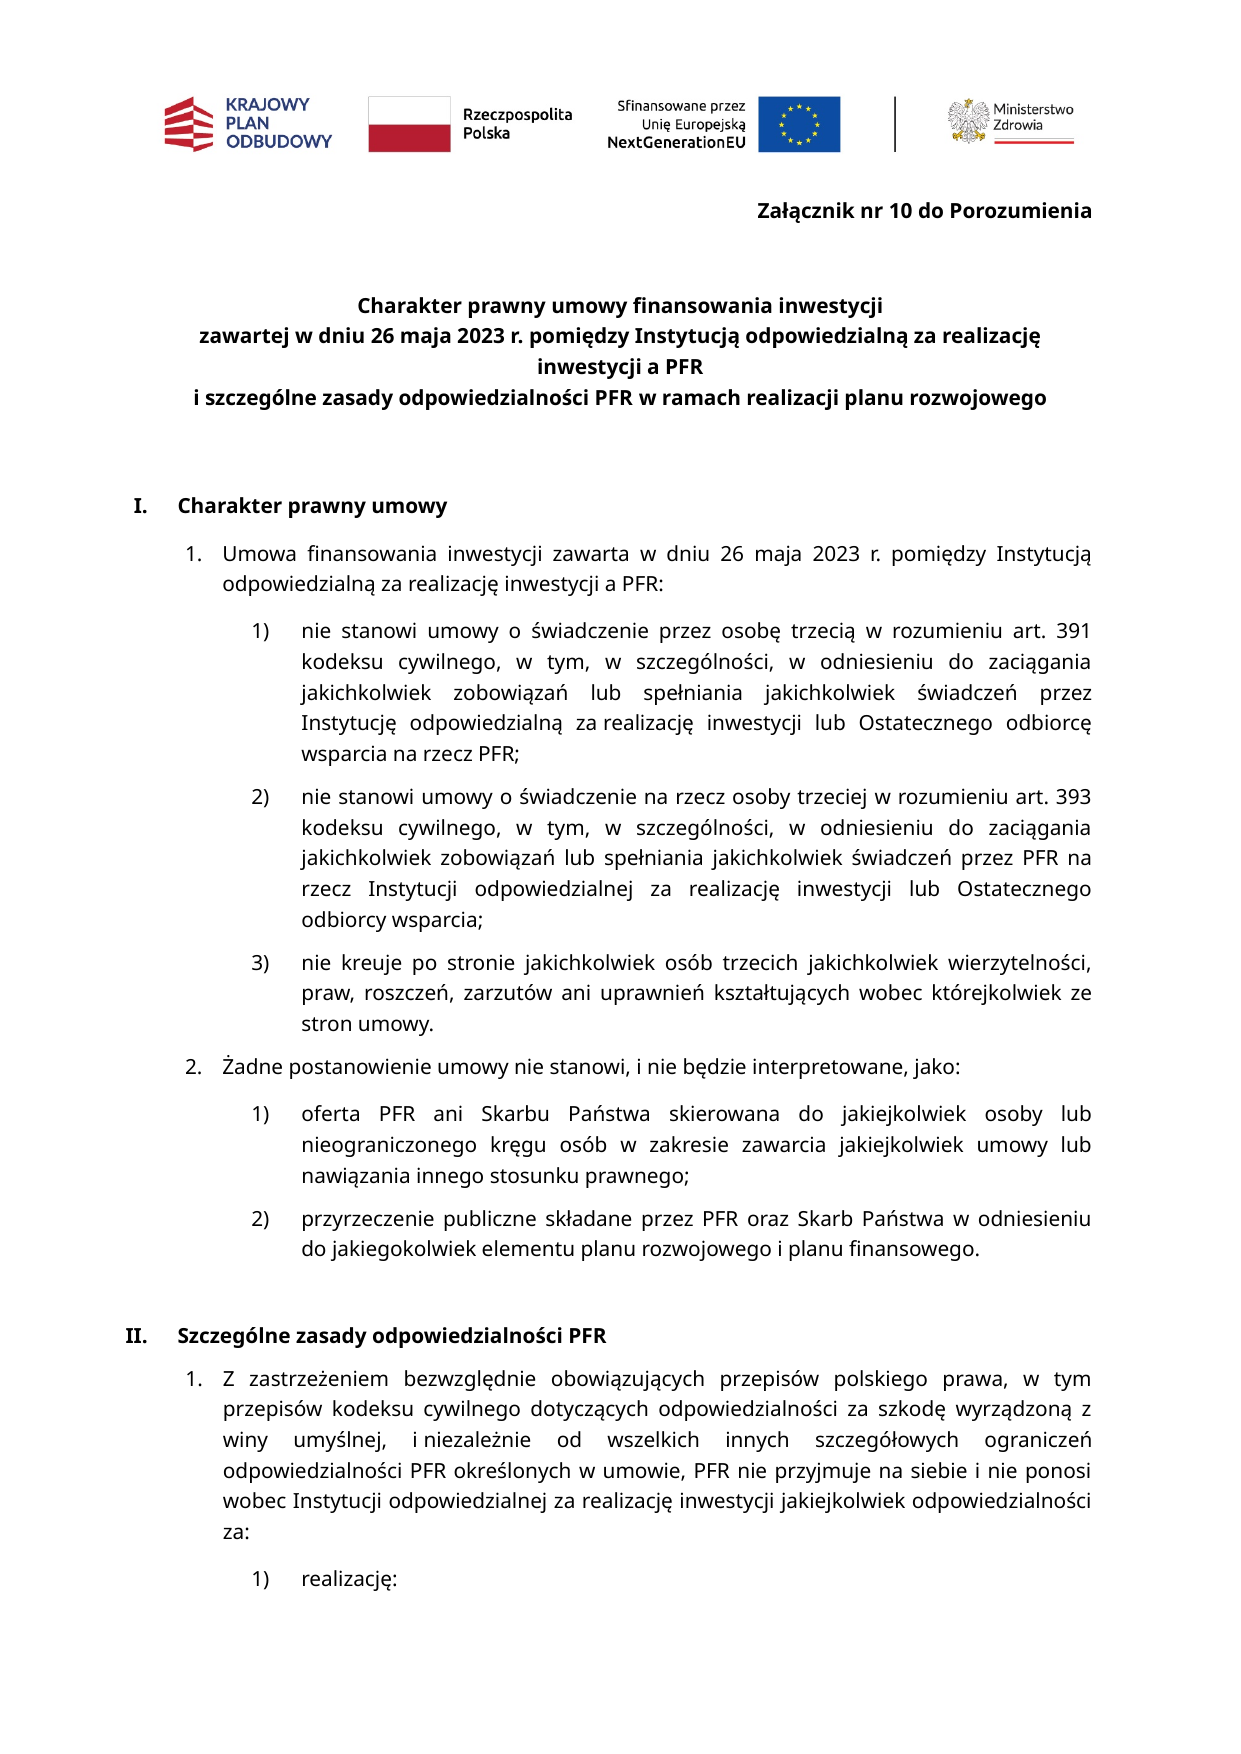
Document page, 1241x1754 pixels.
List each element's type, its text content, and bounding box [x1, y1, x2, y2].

text zawartej w dniu 26 maja 2023 r. pomiędzy Instytucją odpowiedzialną za realizację inwestycji a PFR [148, 322, 1093, 381]
list przyrzeczenie publiczne składane przez PFR oraz Skarb Państwa w odniesieniu do jakiegokolwiek elementu planu rozwojowego i planu finansowego. [251, 1204, 1093, 1263]
list oferta PFR ani Skarbu Państwa skierowana do jakiejkolwiek osoby lub nieograniczonego kręgu osób w zakresie zawarcia jakiejkolwiek umowy lub nawiązania innego stosunku prawnego; [251, 1099, 1093, 1189]
list Żadne postanowienie umowy nie stanowi, i nie będzie interpretowane, jako: [185, 1052, 1093, 1081]
list Umowa finansowania inwestycji zawarta w dniu 26 maja 2023 r. pomiędzy Instytucją odpowiedzialną za realizację inwestycji a PFR: [185, 539, 1093, 598]
text Załącznik nr 10 do Porozumienia [148, 196, 1093, 225]
list Z zastrzeżeniem bezwzględnie obowiązujących przepisów polskiego prawa, w tym przepisów kodeksu cywilnego dotyczących odpowiedzialności za szkodę wyrządzoną z winy umyślnej, i niezależnie od wszelkich innych szczegółowych ograniczeń odpowiedzialności PFR określonych w umowie, PFR nie przyjmuje na siebie i nie ponosi wobec Instytucji odpowiedzialnej za realizację inwestycji jakiejkolwiek odpowiedzialności za: [185, 1364, 1093, 1545]
picture [147, 73, 1093, 169]
list Charakter prawny umowy [148, 491, 1093, 520]
text Charakter prawny umowy finansowania inwestycji [148, 291, 1093, 319]
text i szczególne zasady odpowiedzialności PFR w ramach realizacji planu rozwojowego [148, 383, 1093, 411]
list nie kreuje po stronie jakichkolwiek osób trzecich jakichkolwiek wierzytelności, praw, roszczeń, zarzutów ani uprawnień kształtujących wobec którejkolwiek ze stron umowy. [251, 948, 1093, 1037]
list realizację: [251, 1564, 1093, 1593]
list Szczególne zasady odpowiedzialności PFR [148, 1321, 1093, 1349]
list nie stanowi umowy o świadczenie na rzecz osoby trzeciej w rozumieniu art. 393 kodeksu cywilnego, w tym, w szczególności, w odniesieniu do zaciągania jakichkolwiek zobowiązań lub spełniania jakichkolwiek świadczeń przez PFR na rzecz Instytucji odpowiedzialnej za realizację inwestycji lub Ostatecznego odbiorcy wsparcia; [251, 782, 1093, 933]
list nie stanowi umowy o świadczenie przez osobę trzecią w rozumieniu art. 391 kodeksu cywilnego, w tym, w szczególności, w odniesieniu do zaciągania jakichkolwiek zobowiązań lub spełniania jakichkolwiek świadczeń przez Instytucję odpowiedzialną za realizację inwestycji lub Ostatecznego odbiorcę wsparcia na rzecz PFR; [251, 617, 1093, 767]
